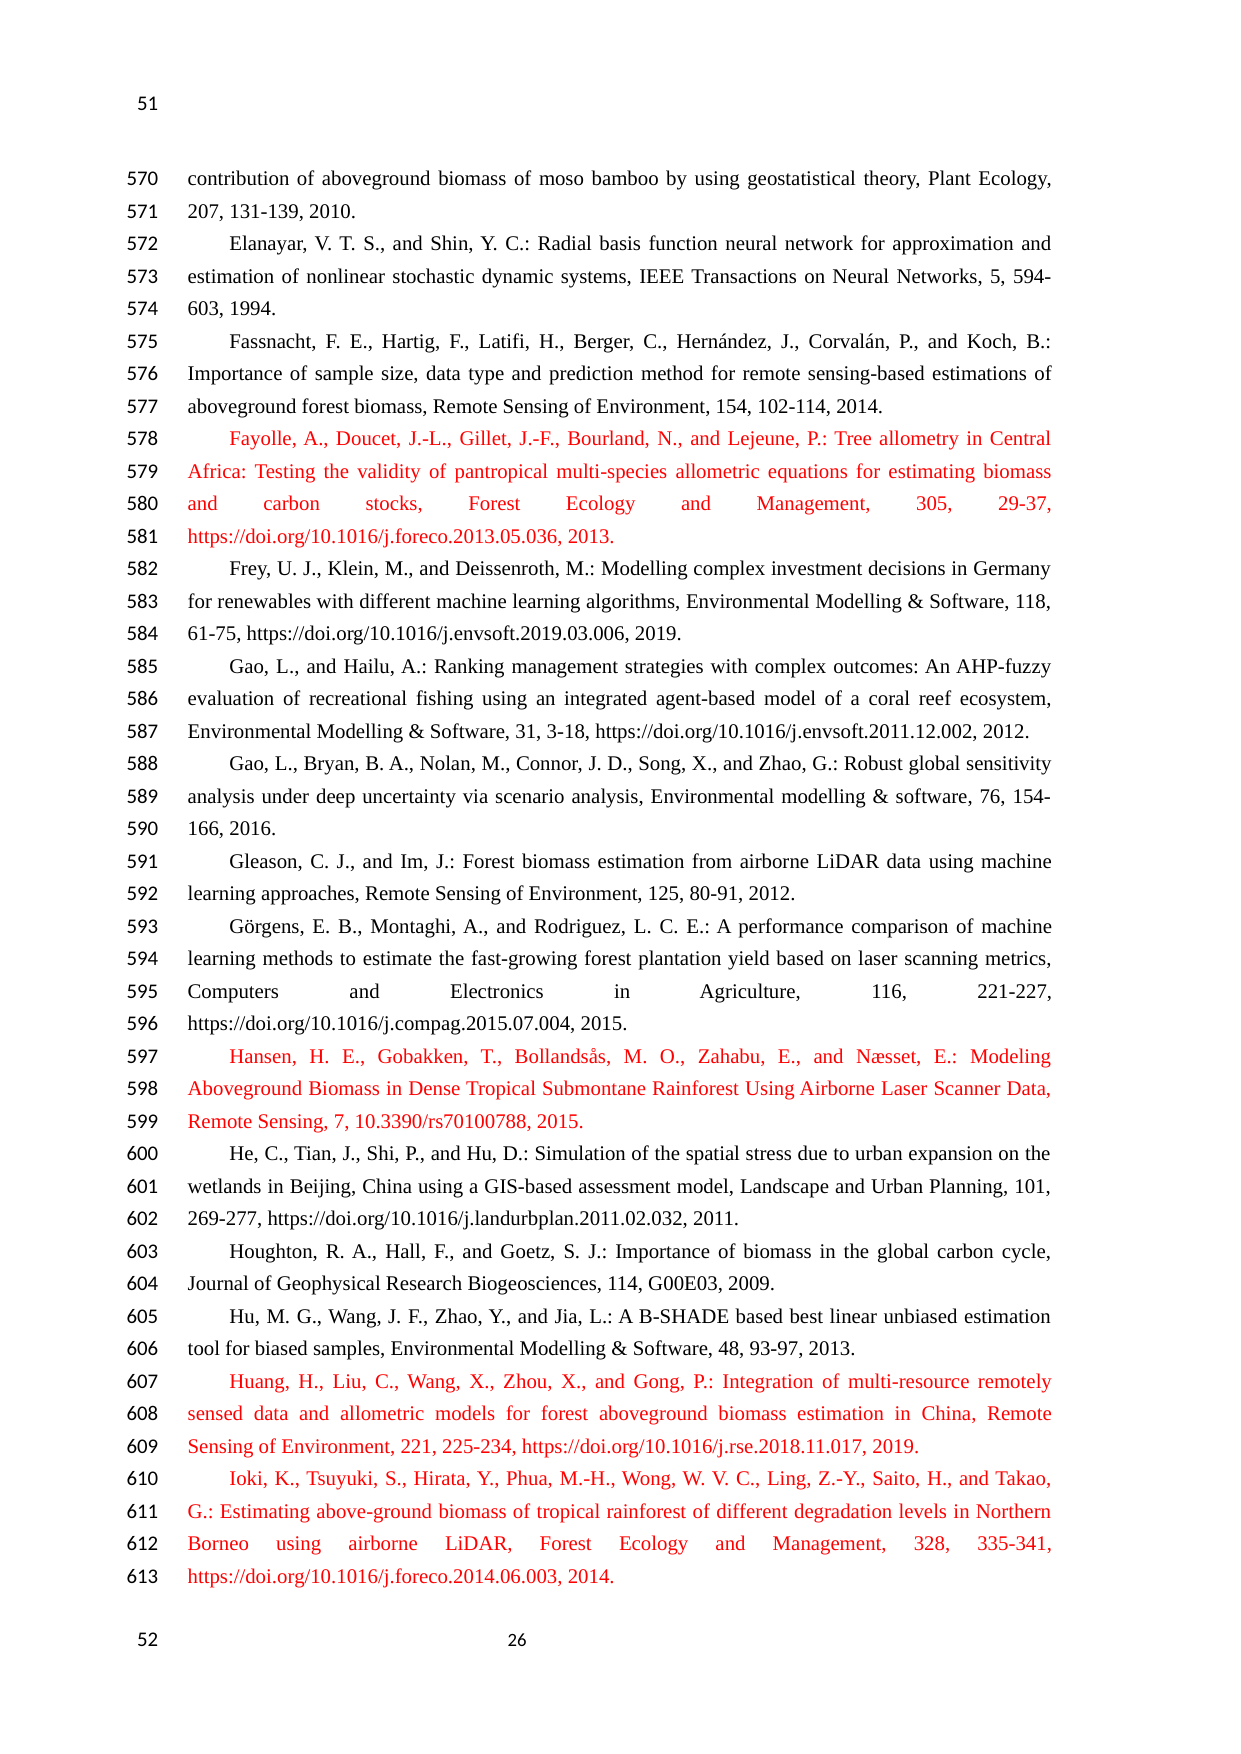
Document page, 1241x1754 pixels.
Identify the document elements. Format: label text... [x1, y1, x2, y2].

text Fayolle, A., Doucet, J.-L., Gillet, J.-F., Bourland, N., and Lejeune, P.: Tree allometry in Central Africa: Testing the validity of pantropical multi-species allometric equations for estimating biomass and carbon stocks, Forest Ecology and Management, 305, 29-37, https://doi.org/10.1016/j.foreco.2013.05.036, 2013. [187, 422, 1053, 552]
text He, C., Tian, J., Shi, P., and Hu, D.: Simulation of the spatial stress due to urban expansion on the wetlands in Beijing, China using a GIS-based assessment model, Landscape and Urban Planning, 101, 269-277, https://doi.org/10.1016/j.landurbplan.2011.02.032, 2011. [187, 1137, 1053, 1234]
text Elanayar, V. T. S., and Shin, Y. C.: Radial basis function neural network for approximation and estimation of nonlinear stochastic dynamic systems, IEEE Transactions on Neural Networks, 5, 594-603, 1994. [187, 227, 1053, 324]
text Gleason, C. J., and Im, J.: Forest biomass estimation from airborne LiDAR data using machine learning approaches, Remote Sensing of Environment, 125, 80-91, 2012. [187, 844, 1053, 909]
text Ioki, K., Tsuyuki, S., Hirata, Y., Phua, M.-H., Wong, W. V. C., Ling, Z.-Y., Saito, H., and Takao, G.: Estimating above-ground biomass of tropical rainforest of different degradation levels in Northern Borneo using airborne LiDAR, Forest Ecology and Management, 328, 335-341, https://doi.org/10.1016/j.foreco.2014.06.003, 2014. [187, 1462, 1053, 1592]
text Huang, H., Liu, C., Wang, X., Zhou, X., and Gong, P.: Integration of multi-resource remotely sensed data and allometric models for forest aboveground biomass estimation in China, Remote Sensing of Environment, 221, 225-234, https://doi.org/10.1016/j.rse.2018.11.017, 2019. [187, 1364, 1053, 1462]
text Görgens, E. B., Montaghi, A., and Rodriguez, L. C. E.: A performance comparison of machine learning methods to estimate the fast-growing forest plantation yield based on laser scanning metrics, Computers and Electronics in Agriculture, 116, 221-227, https://doi.org/10.1016/j.compag.2015.07.004, 2015. [187, 909, 1053, 1039]
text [187, 162, 1053, 227]
text Houghton, R. A., Hall, F., and Goetz, S. J.: Importance of biomass in the global carbon cycle, Journal of Geophysical Research Biogeosciences, 114, G00E03, 2009. [187, 1234, 1053, 1299]
text Fassnacht, F. E., Hartig, F., Latifi, H., Berger, C., Hernández, J., Corvalán, P., and Koch, B.: Importance of sample size, data type and prediction method for remote sensing-based estimations of aboveground forest biomass, Remote Sensing of Environment, 154, 102-114, 2014. [187, 324, 1053, 422]
text Hansen, H. E., Gobakken, T., Bollandsås, M. O., Zahabu, E., and Næsset, E.: Modeling Aboveground Biomass in Dense Tropical Submontane Rainforest Using Airborne Laser Scanner Data, Remote Sensing, 7, 10.3390/rs70100788, 2015. [187, 1039, 1053, 1137]
text Frey, U. J., Klein, M., and Deissenroth, M.: Modelling complex investment decisions in Germany for renewables with different machine learning algorithms, Environmental Modelling & Software, 118, 61-75, https://doi.org/10.1016/j.envsoft.2019.03.006, 2019. [187, 552, 1053, 649]
text Hu, M. G., Wang, J. F., Zhao, Y., and Jia, L.: A B-SHADE based best linear unbiased estimation tool for biased samples, Environmental Modelling & Software, 48, 93-97, 2013. [187, 1299, 1053, 1364]
text Gao, L., and Hailu, A.: Ranking management strategies with complex outcomes: An AHP-fuzzy evaluation of recreational fishing using an integrated agent-based model of a coral reef ecosystem, Environmental Modelling & Software, 31, 3-18, https://doi.org/10.1016/j.envsoft.2011.12.002, 2012. [187, 649, 1053, 747]
text Gao, L., Bryan, B. A., Nolan, M., Connor, J. D., Song, X., and Zhao, G.: Robust global sensitivity analysis under deep uncertainty via scenario analysis, Environmental modelling & software, 76, 154-166, 2016. [187, 747, 1053, 844]
